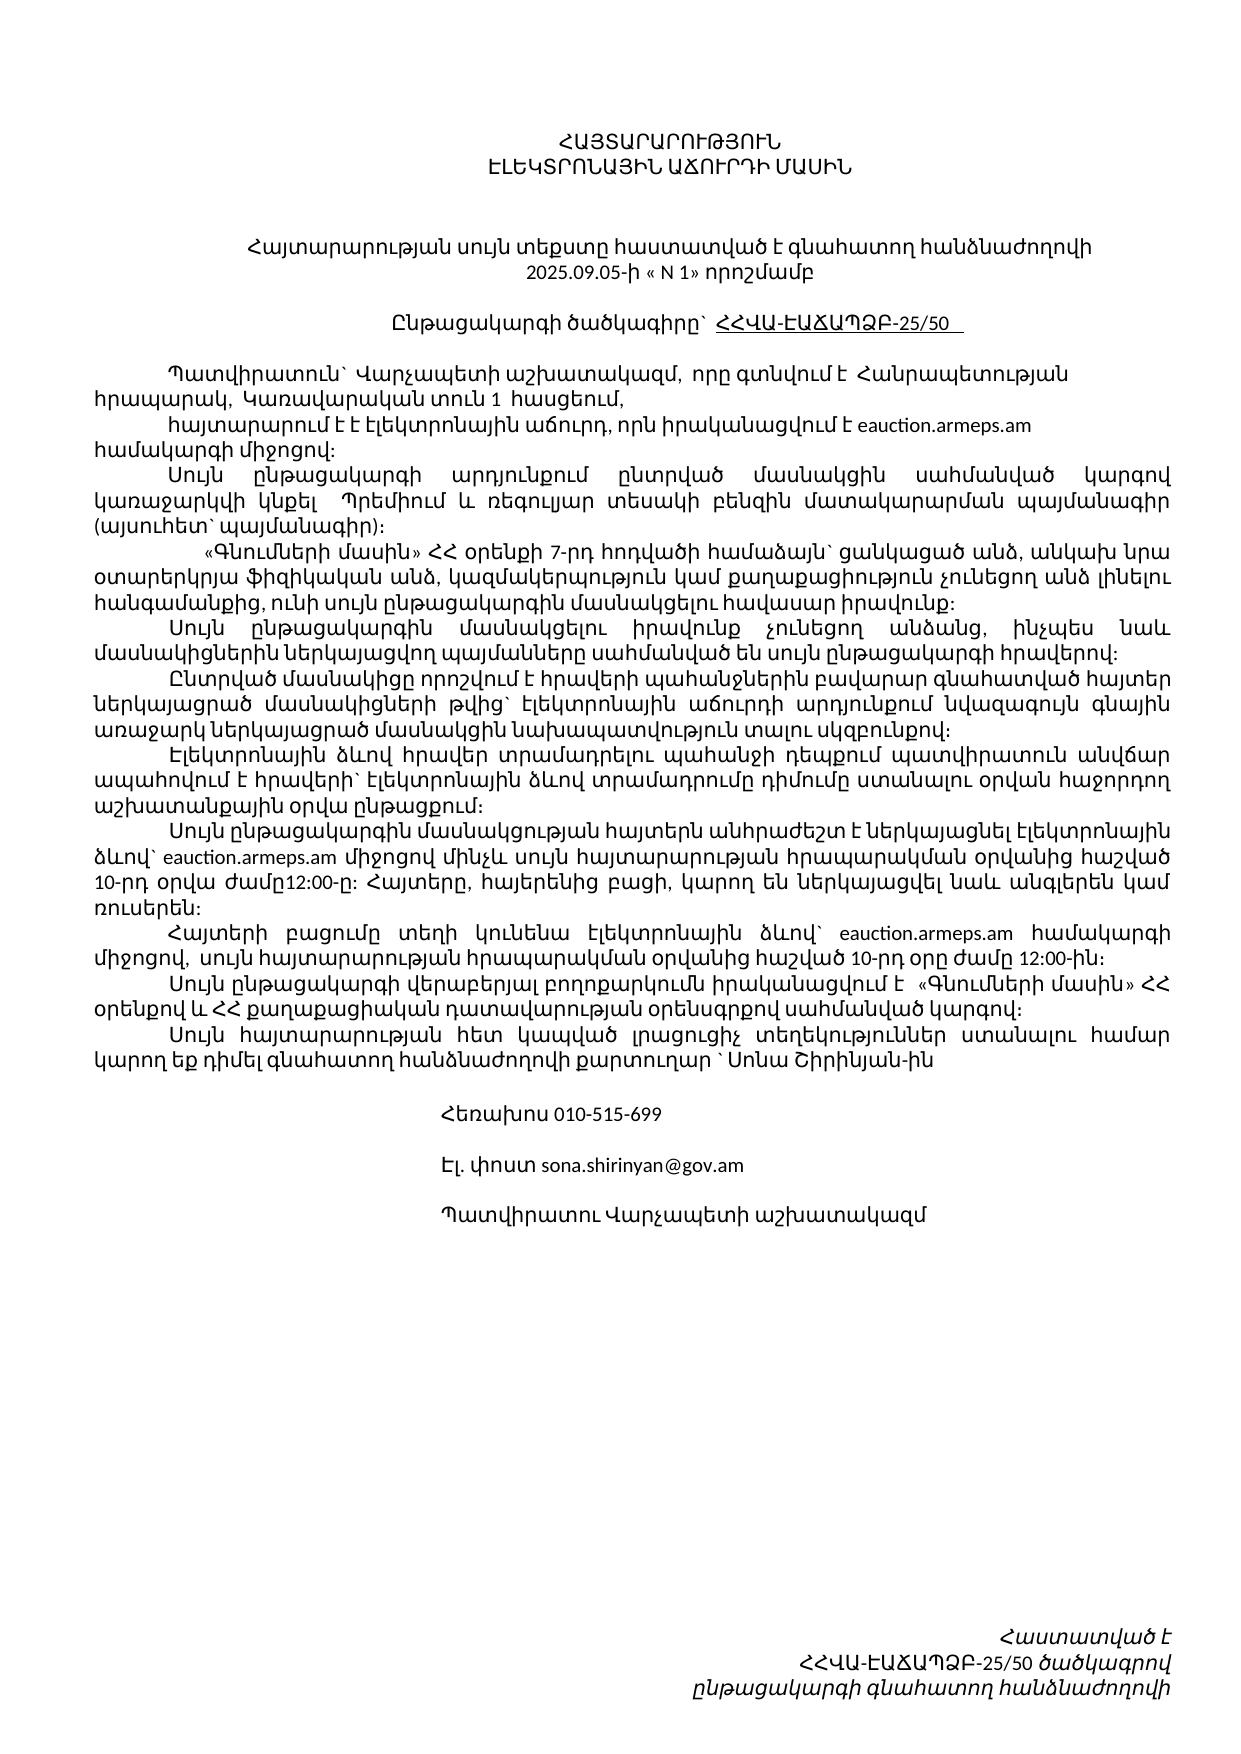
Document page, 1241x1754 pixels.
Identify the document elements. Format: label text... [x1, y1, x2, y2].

text Հեռախոս 010-515-699 [94, 1101, 1171, 1126]
text ընթացակարգի գնահատող հանձնաժողովի [94, 1675, 1171, 1701]
text «Գնումների մասին» ՀՀ օրենքի 7-րդ հոդվածի համաձայն` ցանկացած անձ, անկախ նրա օտարերկրյա ֆիզիկական անձ, կազմակերպություն կամ քաղաքացիություն չունեցող անձ լինելու հանգամանքից, ունի սույն ընթացակարգին մասնակցելու հավասար իրավունք: [94, 539, 1171, 615]
text Սույն ընթացակարգին մասնակցության հայտերն անհրաժեշտ է ներկայացնել էլեկտրոնային ձևով` eauction.armeps.am միջոցով մինչև սույն հայտարարության հրապարակման օրվանից հաշված 10-րդ օրվա ժամը12:00-ը: Հայտերը, հայերենից բացի, կարող են ներկայացվել նաև անգլերեն կամ ռուսերեն: [94, 818, 1171, 920]
text Հայտերի բացումը տեղի կունենա էլեկտրոնային ձևով` eauction.armeps.am համակարգի միջոցով, սույն հայտարարության հրապարակման օրվանից հաշված 10-րդ օրը ժամը 12:00-ին։ [94, 920, 1171, 971]
text Հաստատված է [94, 1624, 1171, 1650]
text ՀՀՎԱ-ԷԱՃԱՊՁԲ-25/50 ծածկագրով [94, 1650, 1171, 1675]
text Սույն ընթացակարգի վերաբերյալ բողոքարկումն իրականացվում է «Գնումների մասին» ՀՀ օրենքով և ՀՀ քաղաքացիական դատավարության օրենսգրքով սահմանված կարգով։ [94, 971, 1171, 1022]
text Էլեկտրոնային ձևով հրավեր տրամադրելու պահանջի դեպքում պատվիրատուն անվճար ապահովում է հրավերի` էլեկտրոնային ձևով տրամադրումը դիմումը ստանալու օրվան հաջորդող աշխատանքային օրվա ընթացքում։ [94, 742, 1171, 818]
text Պատվիրատուն` Վարչապետի աշխատակազմ, որը գտնվում է Հանրապետության հրապարակ, Կառավարական տուն 1 հասցեում, [94, 361, 1171, 412]
text Սույն ընթացակարգի արդյունքում ընտրված մասնակցին սահմանված կարգով կառաջարկվի կնքել Պրեմիում և ռեգուլյար տեսակի բենզին մատակարարման պայմանագիր (այսուհետ` պայմանագիր)։ [94, 463, 1171, 539]
text Սույն հայտարարության հետ կապված լրացուցիչ տեղեկություններ ստանալու համար կարող եք դիմել գնահատող հանձնաժողովի քարտուղար ` Սոնա Շիրինյան-ին [94, 1022, 1171, 1073]
text Ընթացակարգի ծածկագիրը` ՀՀՎԱ-ԷԱՃԱՊՁԲ-25/50 [94, 310, 1171, 336]
text հայտարարում է է էլեկտրոնային աճուրդ, որն իրականացվում է eauction.armeps.am համակարգի միջոցով: [94, 412, 1171, 463]
text Պատվիրատու Վարչապետի աշխատակազմ [94, 1203, 1171, 1228]
text Էլ. փոստ sona.shirinyan@gov.am [94, 1152, 1171, 1177]
text Ընտրված մասնակիցը որոշվում է հրավերի պահանջներին բավարար գնահատված հայտեր ներկայացրած մասնակիցների թվից` էլեկտրոնային աճուրդի արդյունքում նվազագույն գնային առաջարկ ներկայացրած մասնակցին նախապատվություն տալու սկզբունքով։ [94, 666, 1171, 742]
text ՀԱՅՏԱՐԱՐՈՒԹՅՈՒՆ [94, 129, 1171, 154]
text Սույն ընթացակարգին մասնակցելու իրավունք չունեցող անձանց, ինչպես նաև մասնակիցներին ներկայացվող պայմանները սահմանված են սույն ընթացակարգի հրավերով: [94, 615, 1171, 666]
text 2025.09.05 -ի « N 1» որոշմամբ [94, 259, 1171, 285]
text ԷԼԵԿՏՐՈՆԱՅԻՆ ԱՃՈՒՐԴԻ ՄԱՍԻՆ [94, 154, 1171, 180]
text Հայտարարության սույն տեքստը հաստատված է գնահատող հանձնաժողովի [94, 234, 1171, 259]
